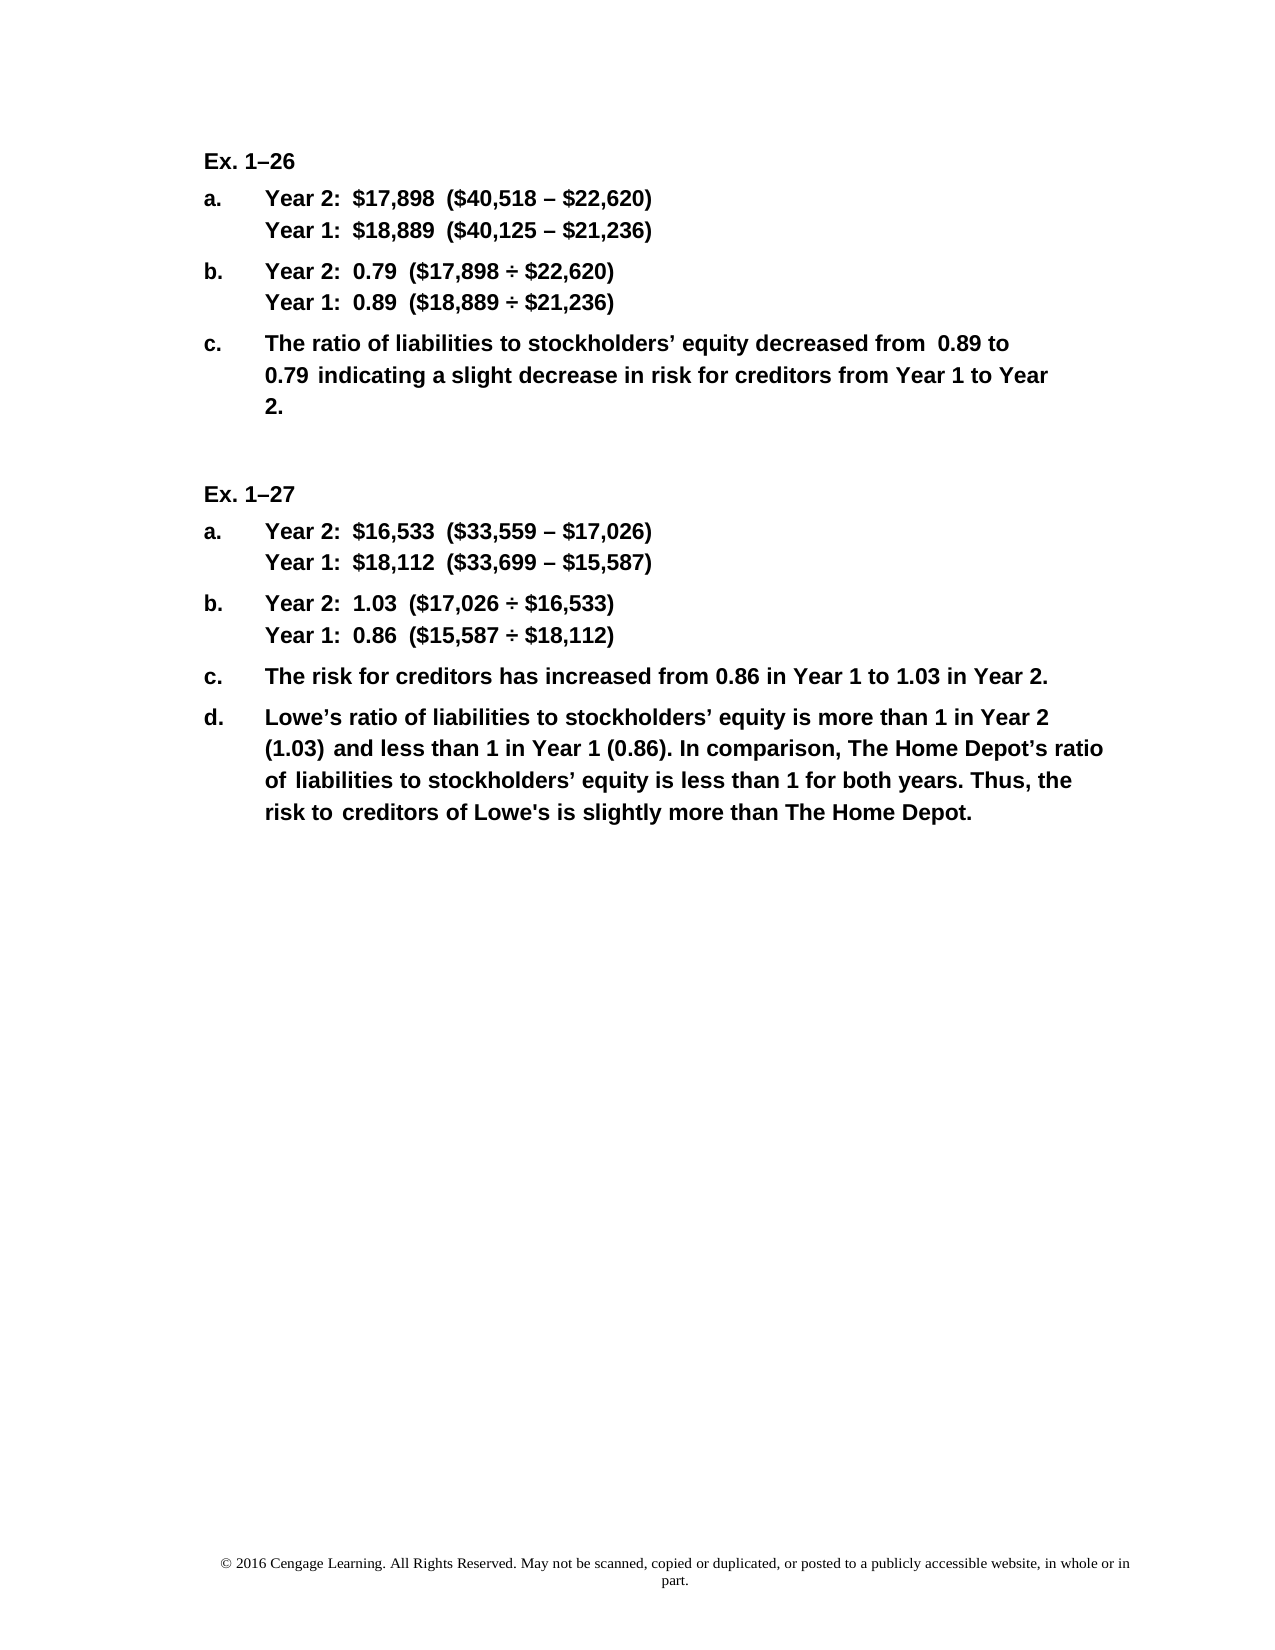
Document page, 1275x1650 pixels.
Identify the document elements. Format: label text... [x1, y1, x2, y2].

text Ex. 1–27 [204, 481, 1090, 507]
text a. Year 2: $16,533 ($33,559 – $17,026) Year 1: $18,112 ($33,699 – $15,587) [204, 518, 653, 576]
text a. Year 2: $17,898 ($40,518 – $22,620) Year 1: $18,889 ($40,125 – $21,236) [204, 185, 653, 243]
text c. The ratio of liabilities to stockholders’ equity decreased from 0.89 to 0.79 indicating a slight decrease in risk for creditors from Year 1 to Year 2. [204, 330, 1059, 420]
list Lowe’s ratio of liabilities to stockholders’ equity is more than 1 in Year 2 (1.03) and less than 1 in Year 1 (0.86). In comparison, The Home Depot’s ratio of liabilities to stockholders’ equity is less than 1 for both years. Thus, the risk to creditors of Lowe's is slightly more than The Home Depot. [204, 704, 1113, 825]
list The risk for creditors has increased from 0.86 in Year 1 to 1.03 in Year 2. [204, 663, 1150, 689]
text Ex. 1–26 [204, 148, 1090, 174]
text b. Year 2: 0.79 ($17,898 ÷ $22,620) Year 1: 0.89 ($18,889 ÷ $21,236) [204, 258, 615, 316]
text b. Year 2: 1.03 ($17,026 ÷ $16,533) Year 1: 0.86 ($15,587 ÷ $18,112) [204, 590, 615, 648]
